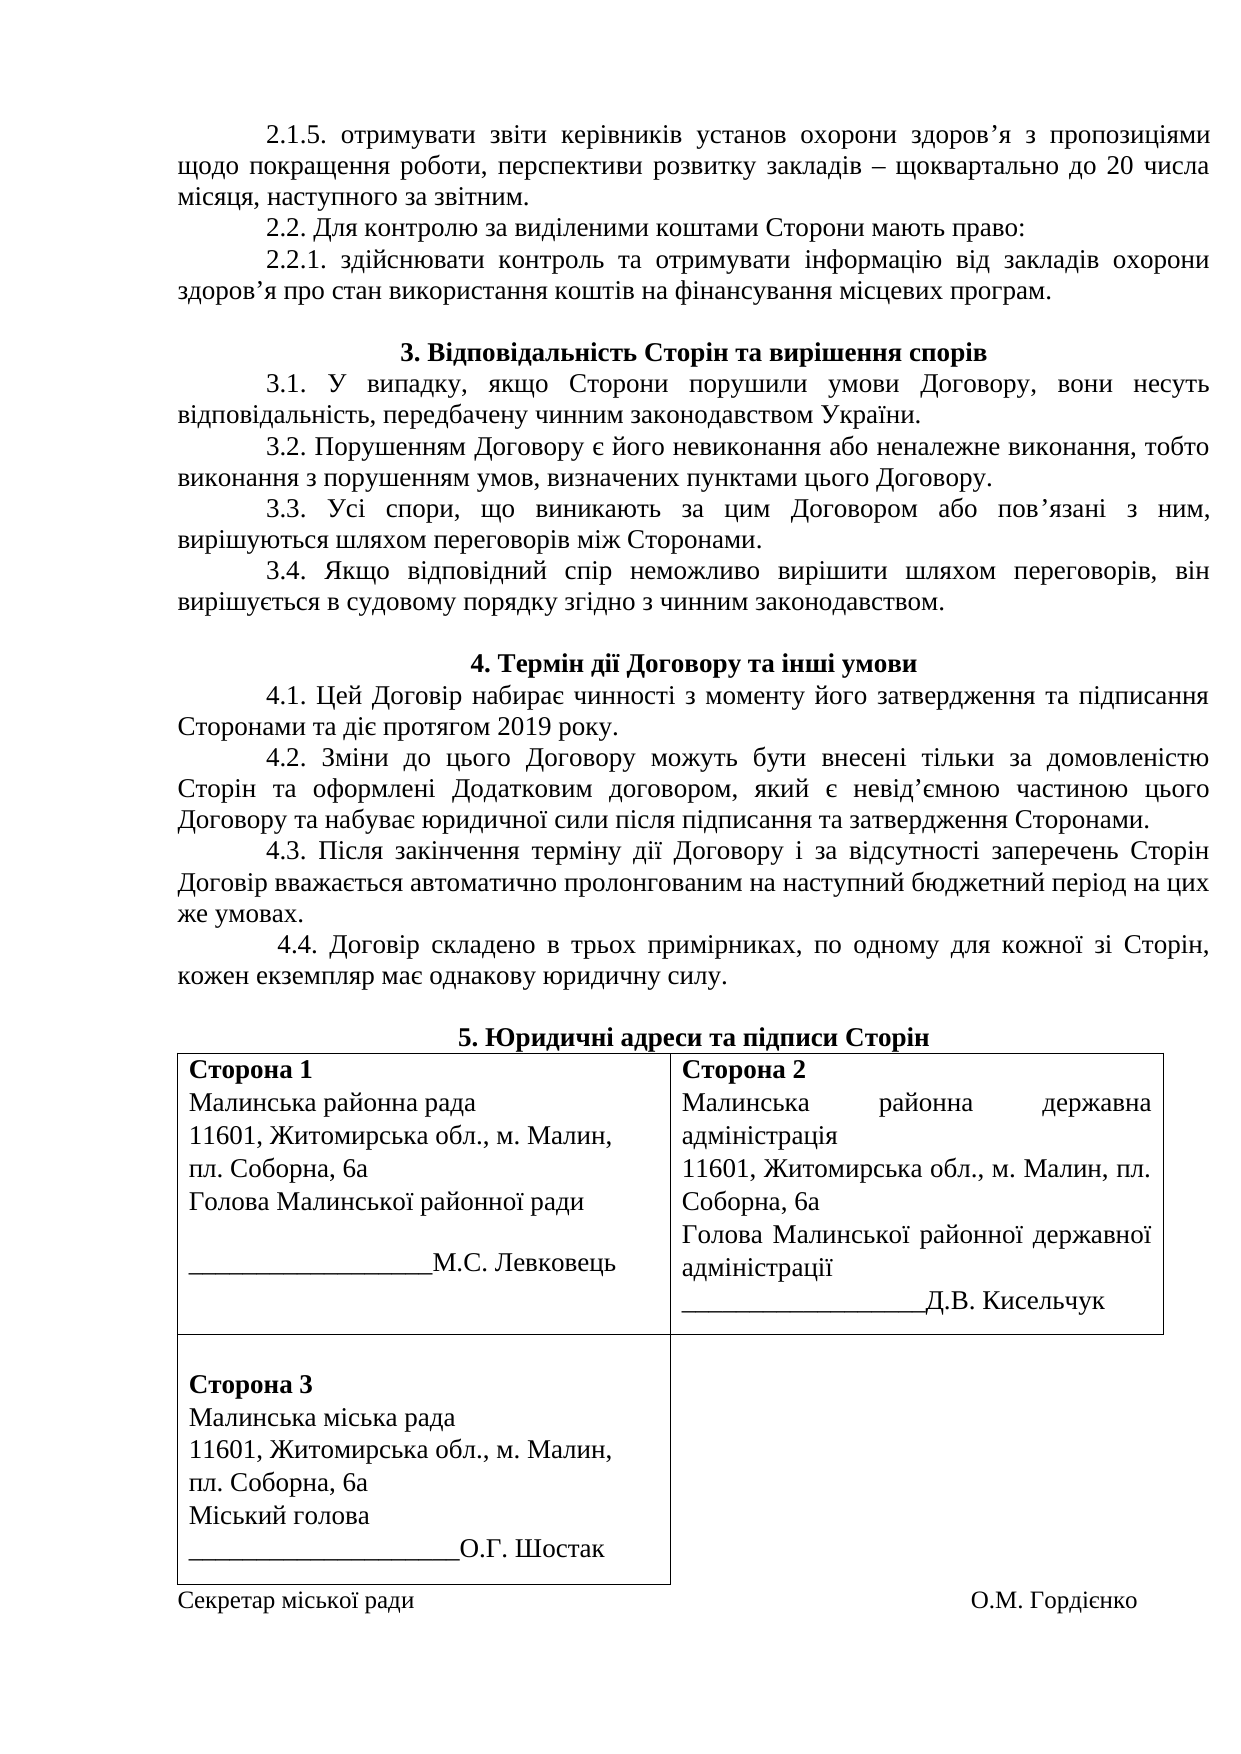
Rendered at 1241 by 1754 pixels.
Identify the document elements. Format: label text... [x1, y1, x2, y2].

text 4.4. Договір складено в трьох примірниках, по одному для кожної зі Сторін, кожен екземпляр має однакову юридичну силу. [177, 928, 1211, 990]
text 3.1. У випадку, якщо Сторони порушили умови Договору, вони несуть відповідальність, передбачену чинним законодавством України. [177, 367, 1211, 429]
text 2.2.1. здійснювати контроль та отримувати інформацію від закладів охорони здоров’я про стан використання коштів на фінансування місцевих програм. [177, 243, 1211, 305]
text 2.2. Для контролю за виділеними коштами Сторони мають право: [177, 212, 1211, 243]
text 3.4. Якщо відповідний спір неможливо вирішити шляхом переговорів, він вирішується в судовому порядку згідно з чинним законодавством. [177, 554, 1211, 616]
text 4. Термін дії Договору та інші умови [177, 648, 1211, 679]
table_header Сторона 1 Малинська районна рада 11601, Житомирська обл., м. Малин, пл. Соборна, 6а Голова Малинської районної ради __________________М.С. Левковець [178, 1054, 670, 1334]
text 3.3. Усі спори, що виникають за цим Договором або пов’язані з ним, вирішуються шляхом переговорів між Сторонами. [177, 492, 1211, 554]
text 3.2. Порушенням Договору є його невиконання або неналежне виконання, тобто виконання з порушенням умов, визначених пунктами цього Договору. [177, 429, 1211, 492]
text 2.1.5. отримувати звіти керівників установ охорони здоров’я з пропозиціями щодо покращення роботи, перспективи розвитку закладів – щоквартально до 20 числа місяця, наступного за звітним. [177, 118, 1211, 212]
table_cell Сторона 3 Малинська міська рада 11601, Житомирська обл., м. Малин, пл. Соборна, 6а Міський голова ____________________О.Г. Шостак [178, 1335, 670, 1584]
text 4.2. Зміни до цього Договору можуть бути внесені тільки за домовленістю Сторін та оформлені Додатковим договором, який є невід’ємною частиною цього Договору та набуває юридичної сили після підписання та затвердження Сторонами. [177, 741, 1211, 834]
text 4.1. Цей Договір набирає чинності з моменту його затвердження та підписання Сторонами та діє протягом 2019 року. [177, 679, 1211, 741]
text 3. Відповідальність Сторін та вирішення спорів [177, 336, 1211, 367]
text Секретар міської ради О.М. Гордієнко [177, 1585, 1181, 1613]
text 4.3. Після закінчення терміну дії Договору і за відсутності заперечень Сторін Договір вважається автоматично пролонгованим на наступний бюджетний період на цих же умовах. [177, 834, 1211, 928]
text 5. Юридичні адреси та підписи Сторін [177, 1021, 1211, 1052]
table_header Сторона 2 Малинська районна державна адміністрація 11601, Житомирська обл., м. Малин, пл. Соборна, 6а Голова Малинської районної державної адміністрації __________________Д.В. Кисельчук [671, 1054, 1163, 1334]
